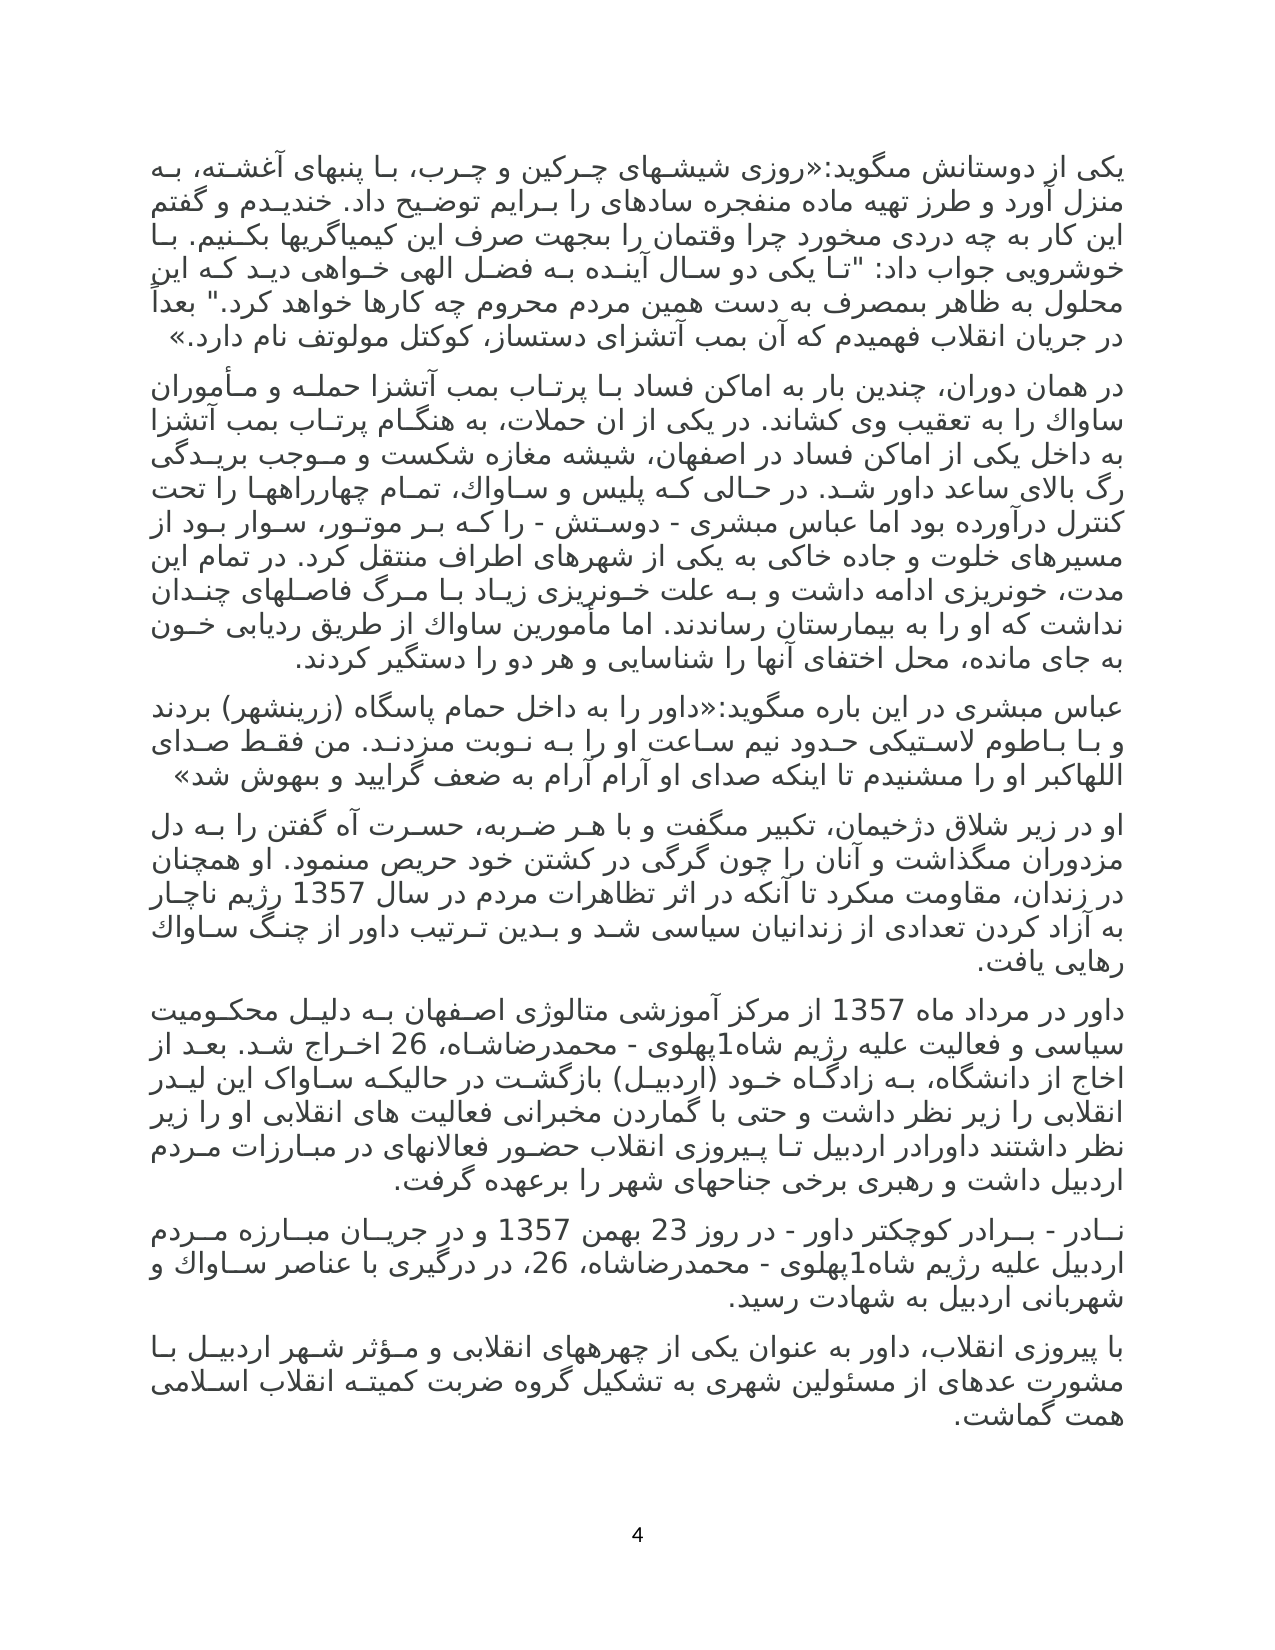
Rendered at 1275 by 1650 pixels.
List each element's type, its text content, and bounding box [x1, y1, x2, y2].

text يكى از دوستانش مى‏گويد:«روزى شيشه‏اى چركين و چرب، با پنبه‏اى آغشته، به منزل آورد و طرز تهيه ماده منفجره ساده‏اى را برايم توضيح داد. خنديدم و گفتم اين كار به چه دردى مى‏خورد چرا وقتمان را بى‏جهت صرف اين كيمياگريها بكنيم. با خوشرويى جواب داد: "تا يكى دو سال آينده به فضل الهى خواهى ديد كه اين محلول به ظاهر بى‏مصرف به دست همين مردم محروم چه كارها خواهد كرد." بعداً در جريان انقلاب فهميدم كه آن بمب آتش‏زاى دست‏ساز، كوكتل مولوتف نام دارد.» [150, 150, 1125, 354]
text نادر - برادر كوچك‏تر داور - در روز 23 بهمن 1357 و در جريان مبارزه مردم اردبيل عليه رژيم شاه‏1پهلوى - محمدرضاشاه، 26، در درگيرى با عناصر ساواك و شهربانى اردبيل به شهادت رسيد. [150, 1213, 1125, 1315]
text او در زير شلاق دژخيمان، تكبير مى‏گفت و با هر ضربه، حسرت آه گفتن را به دل مزدوران مى‏گذاشت و آنان را چون گرگى در كشتن خود حريص مى‏نمود. او همچنان در زندان، مقاومت مى‏كرد تا آنكه در اثر تظاهرات مردم در سال 1357 رژيم ناچار به آزاد كردن تعدادى از زندانيان سياسى شد و بدين ترتيب داور از چنگ ساواك رهايى يافت. [150, 808, 1125, 978]
text با پيروزى انقلاب، داور به عنوان يكى از چهره‏هاى انقلابى و مؤثر شهر اردبيل با مشورت عده‏اى از مسئولين شهرى به تشكيل گروه ضربت كميته انقلاب اسلامى همت گماشت. [150, 1330, 1125, 1432]
text عباس مبشرى در اين باره مى‏گويد:«داور را به داخل حمام پاسگاه (زرين‏شهر) بردند و با باطوم لاستيكى حدود نيم ساعت او را به نوبت مى‏زدند. من فقط صداى الله‏اكبر او را مى‏شنيدم تا اينكه صداى او آرام آرام به ضعف گراييد و بى‏هوش شد» [150, 691, 1125, 792]
text داور در مرداد ماه 1357 از مركز آموزشى متالوژى اصفهان به دليل محكوميت سياسى و فعاليت عليه رژيم شاه‏1پهلوى - محمدرضاشاه، 26 اخراج شد. بعد از اخاج از دانشگاه، به زادگاه خود (اردبيل) بازگشت در حالیکه ساواک این لیدر انقلابی را زیر نظر داشت و حتی با گماردن مخبرانی فعالیت های انقلابی او را زیر نظر داشتند داورادر اردبیل تا پيروزى انقلاب حضور فعالانه‏اى در مبارزات مردم اردبيل داشت و رهبرى برخى جناحهاى شهر را برعهده گرفت. [150, 993, 1125, 1197]
text در همان دوران، چندين بار به اماكن فساد با پرتاب بمب آتش‏زا حمله و مأموران ساواك را به تعقيب وى كشاند. در يكى از ان حملات، به هنگام پرتاب بمب آتش‏زا به داخل يكى از اماكن فساد در اصفهان، شيشه مغازه شكست و موجب بريدگى رگ بالاى ساعد داور شد. در حالى كه پليس و ساواك، تمام چهارراهها را تحت كنترل درآورده بود اما عباس مبشرى - دوستش - را كه بر موتور، سوار بود از مسيرهاى خلوت و جاده خاكى به يكى از شهرهاى اطراف منتقل كرد. در تمام اين مدت، خون‏ريزى ادامه داشت و به علت خون‏ريزى زياد با مرگ فاصله‏اى چندان نداشت كه او را به بيمارستان رساندند. اما مأمورين ساواك از طريق رديابى خون به جاى مانده، محل اختفاى آنها را شناسايى و هر دو را دستگير كردند. [150, 369, 1125, 675]
